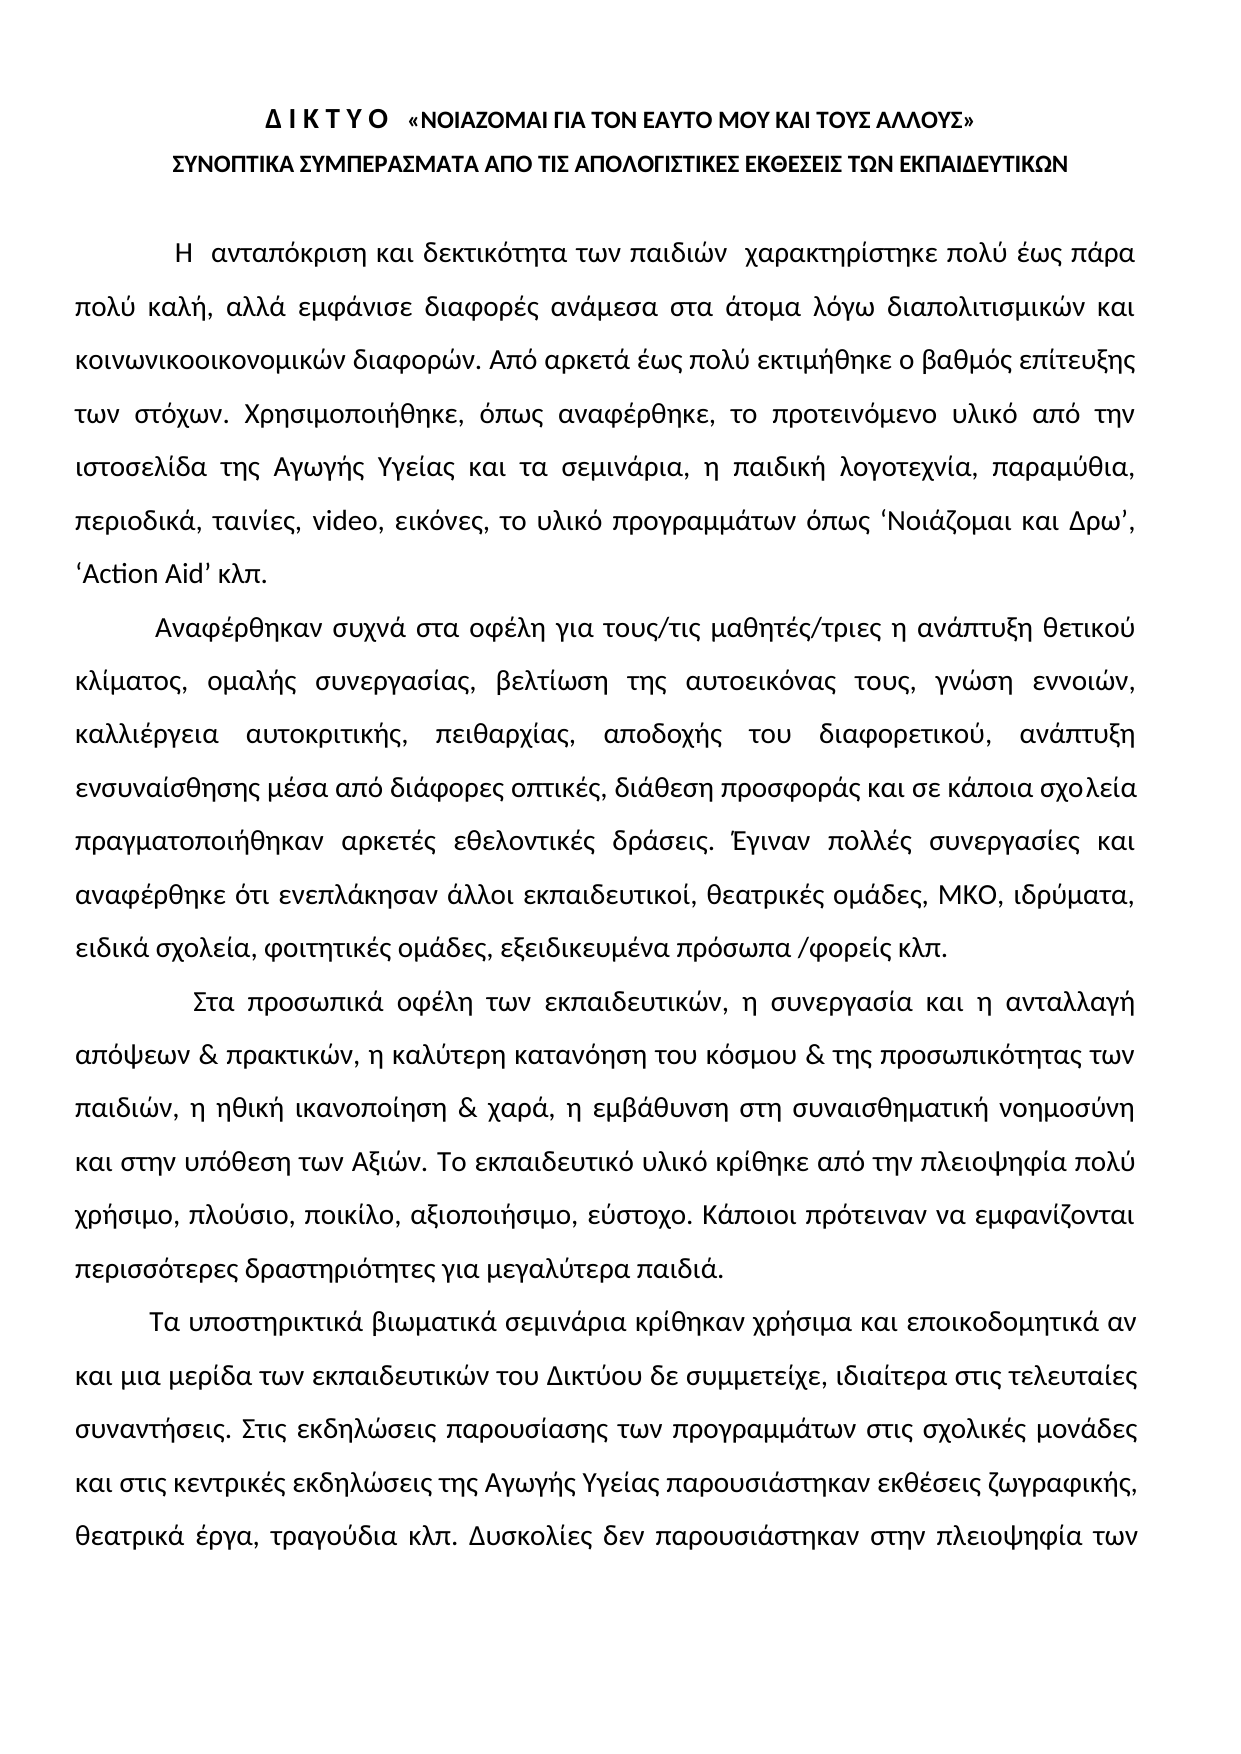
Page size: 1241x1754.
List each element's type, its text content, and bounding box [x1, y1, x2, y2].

text Αναφέρθηκαν συχνά στα οφέλη για τους/τις μαθητές/τριες η ανάπτυξη θετικού κλίματος, ομαλής συνεργασίας, βελτίωση της αυτοεικόνας τους, γνώση εννοιών, καλλιέργεια αυτοκριτικής, πειθαρχίας, αποδοχής του διαφορετικού, ανάπτυξη ενσυναίσθησης μέσα από διάφορες οπτικές, διάθεση προσφοράς και σε κάποια σχολεία πραγματοποιήθηκαν αρκετές εθελοντικές δράσεις. Έγιναν πολλές συνεργασίες και αναφέρθηκε ότι ενεπλάκησαν άλλοι εκπαιδευτικοί, θεατρικές ομάδες, ΜΚΟ, ιδρύματα, ειδικά σχολεία, φοιτητικές ομάδες, εξειδικευμένα πρόσωπα /φορείς κλπ. [75, 609, 1137, 965]
text Στα προσωπικά οφέλη των εκπαιδευτικών, η συνεργασία και η ανταλλαγή απόψεων & πρακτικών, η καλύτερη κατανόηση του κόσμου & της προσωπικότητας των παιδιών, η ηθική ικανοποίηση & χαρά, η εμβάθυνση στη συναισθηματική νοημοσύνη και στην υπόθεση των Αξιών. Το εκπαιδευτικό υλικό κρίθηκε από την πλειοψηφία πολύ χρήσιμο, πλούσιο, ποικίλο, αξιοποιήσιμο, εύστοχο. Κάποιοι πρότειναν να εμφανίζονται περισσότερες δραστηριότητες για μεγαλύτερα παιδιά. [75, 983, 1137, 1286]
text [75, 1303, 1139, 1553]
text ΣΥΝΟΠΤΙΚΑ ΣΥΜΠΕΡΑΣΜΑΤΑ ΑΠΟ ΤΙΣ ΑΠΟΛΟΓΙΣΤΙΚΕΣ ΕΚΘΕΣΕΙΣ ΤΩΝ ΕΚΠΑΙΔΕΥΤΙΚΩΝ [75, 148, 1137, 179]
text Η ανταπόκριση και δεκτικότητα των παιδιών χαρακτηρίστηκε πολύ έως πάρα πολύ καλή, αλλά εμφάνισε διαφορές ανάμεσα στα άτομα λόγω διαπολιτισμικών και κοινωνικοοικονομικών διαφορών. Από αρκετά έως πολύ εκτιμήθηκε ο βαθμός επίτευξης των στόχων. Χρησιμοποιήθηκε, όπως αναφέρθηκε, το προτεινόμενο υλικό από την ιστοσελίδα της Αγωγής Υγείας και τα σεμινάρια, η παιδική λογοτεχνία, παραμύθια, περιοδικά, ταινίες, video, εικόνες, το υλικό προγραμμάτων όπως ‘Νοιάζομαι και Δρω’, ‘Actiοn Aid’ κλπ. [75, 234, 1137, 591]
text Δ Ι Κ Τ Υ Ο «ΝΟΙΑΖΟΜΑΙ ΓΙΑ ΤΟΝ ΕΑΥΤΟ ΜΟΥ ΚΑΙ ΤΟΥΣ ΑΛΛΟΥΣ» [75, 100, 1137, 136]
